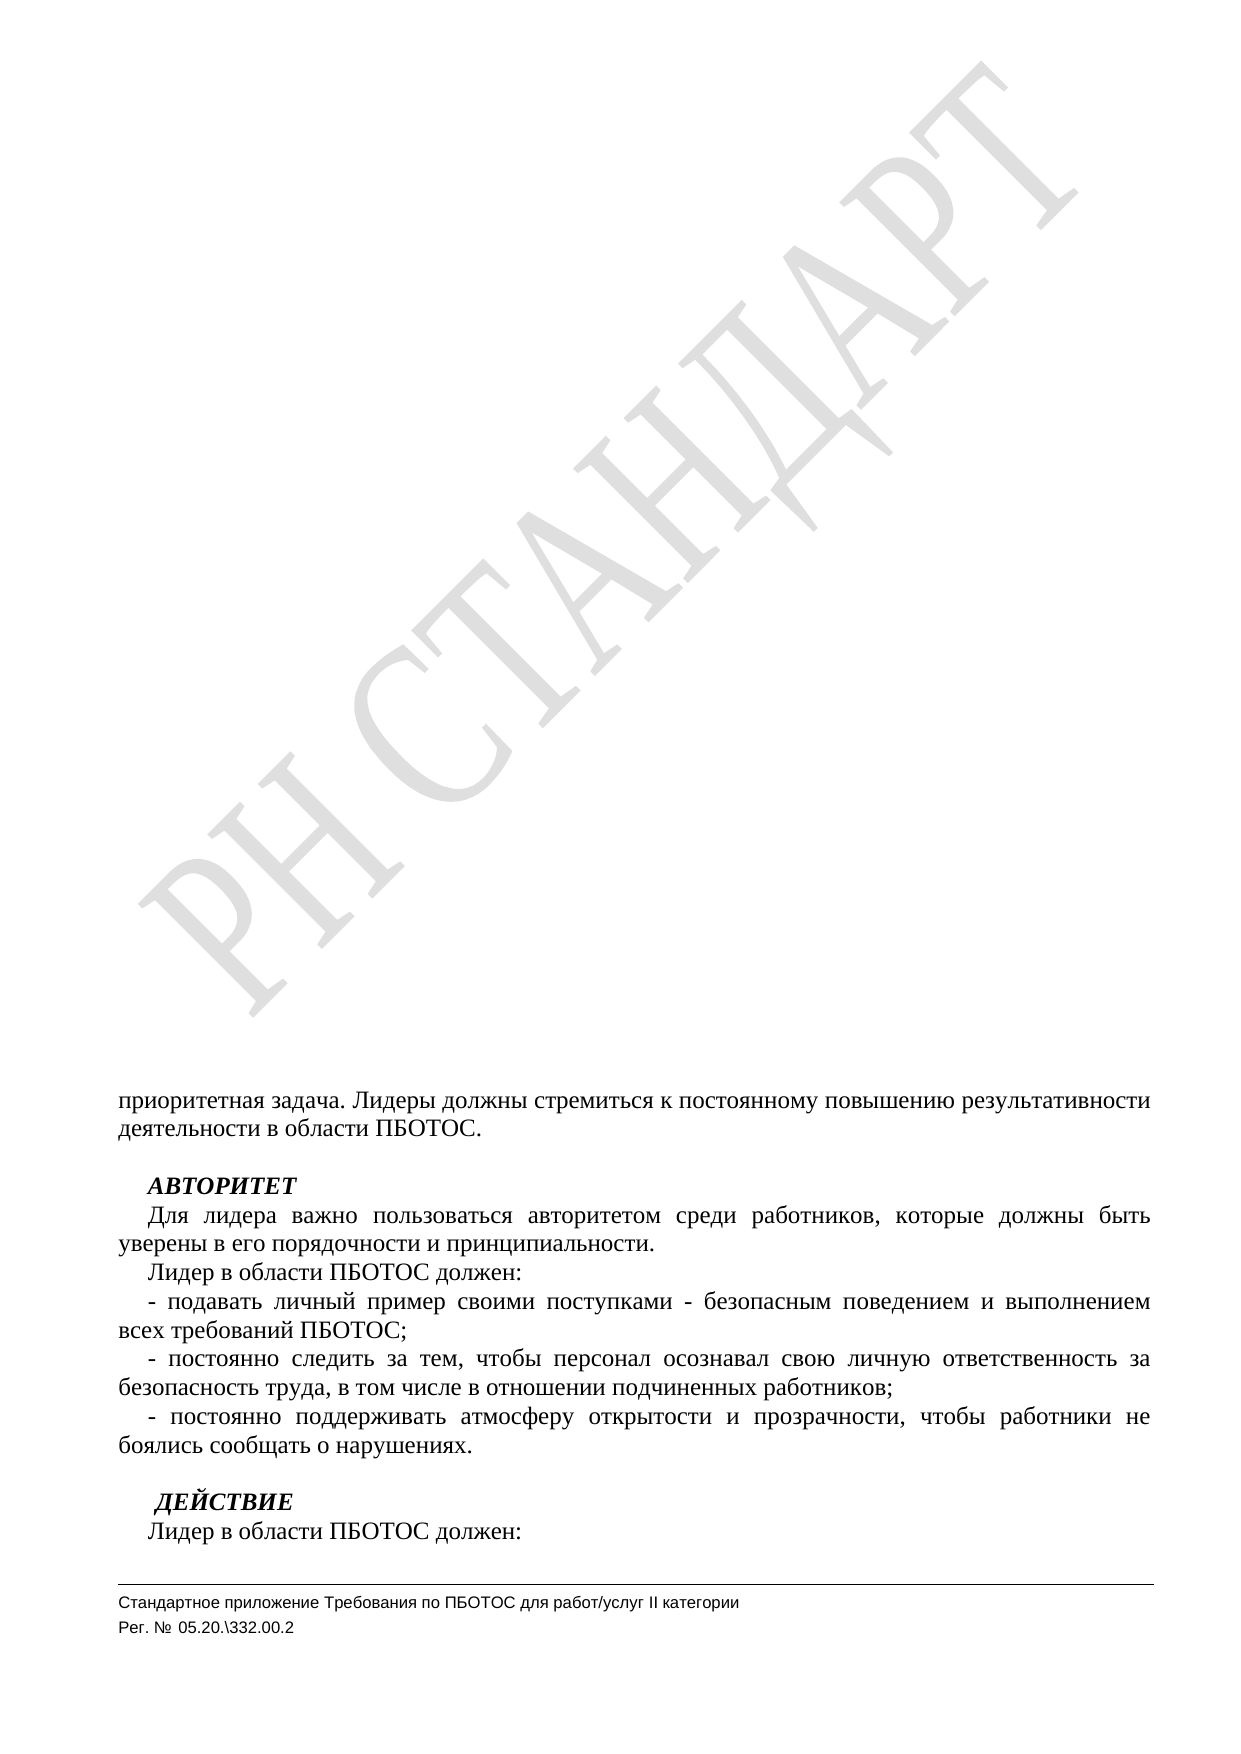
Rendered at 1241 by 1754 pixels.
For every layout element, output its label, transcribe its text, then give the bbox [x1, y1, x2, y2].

text - должен давать понять персоналу, что принимает на себя личную ответственность за обеспечение безопасности труда работников и охрану окружающей среды, и что для него это приоритетная задача. Лидеры должны стремиться к постоянному повышению результативности деятельности в области ПБОТОС. [118, 1085, 1152, 1142]
text - постоянно поддерживать атмосферу открытости и прозрачности, чтобы работники не боялись сообщать о нарушениях. [118, 1401, 1152, 1458]
text Лидер в области ПБОТОС должен: [118, 1257, 1152, 1286]
text Лидер в области ПБОТОС должен: [118, 1516, 1152, 1545]
text ДЕЙСТВИЕ [156, 1487, 1152, 1516]
text Для лидера важно пользоваться авторитетом среди работников, которые должны быть уверены в его порядочности и принципиальности. [118, 1200, 1152, 1257]
text - постоянно следить за тем, чтобы персонал осознавал свою личную ответственность за безопасность труда, в том числе в отношении подчиненных работников; [118, 1343, 1152, 1401]
text АВТОРИТЕТ [118, 1171, 1152, 1200]
text - подавать личный пример своими поступками - безопасным поведением и выполнением всех требований ПБОТОС; [118, 1286, 1152, 1343]
